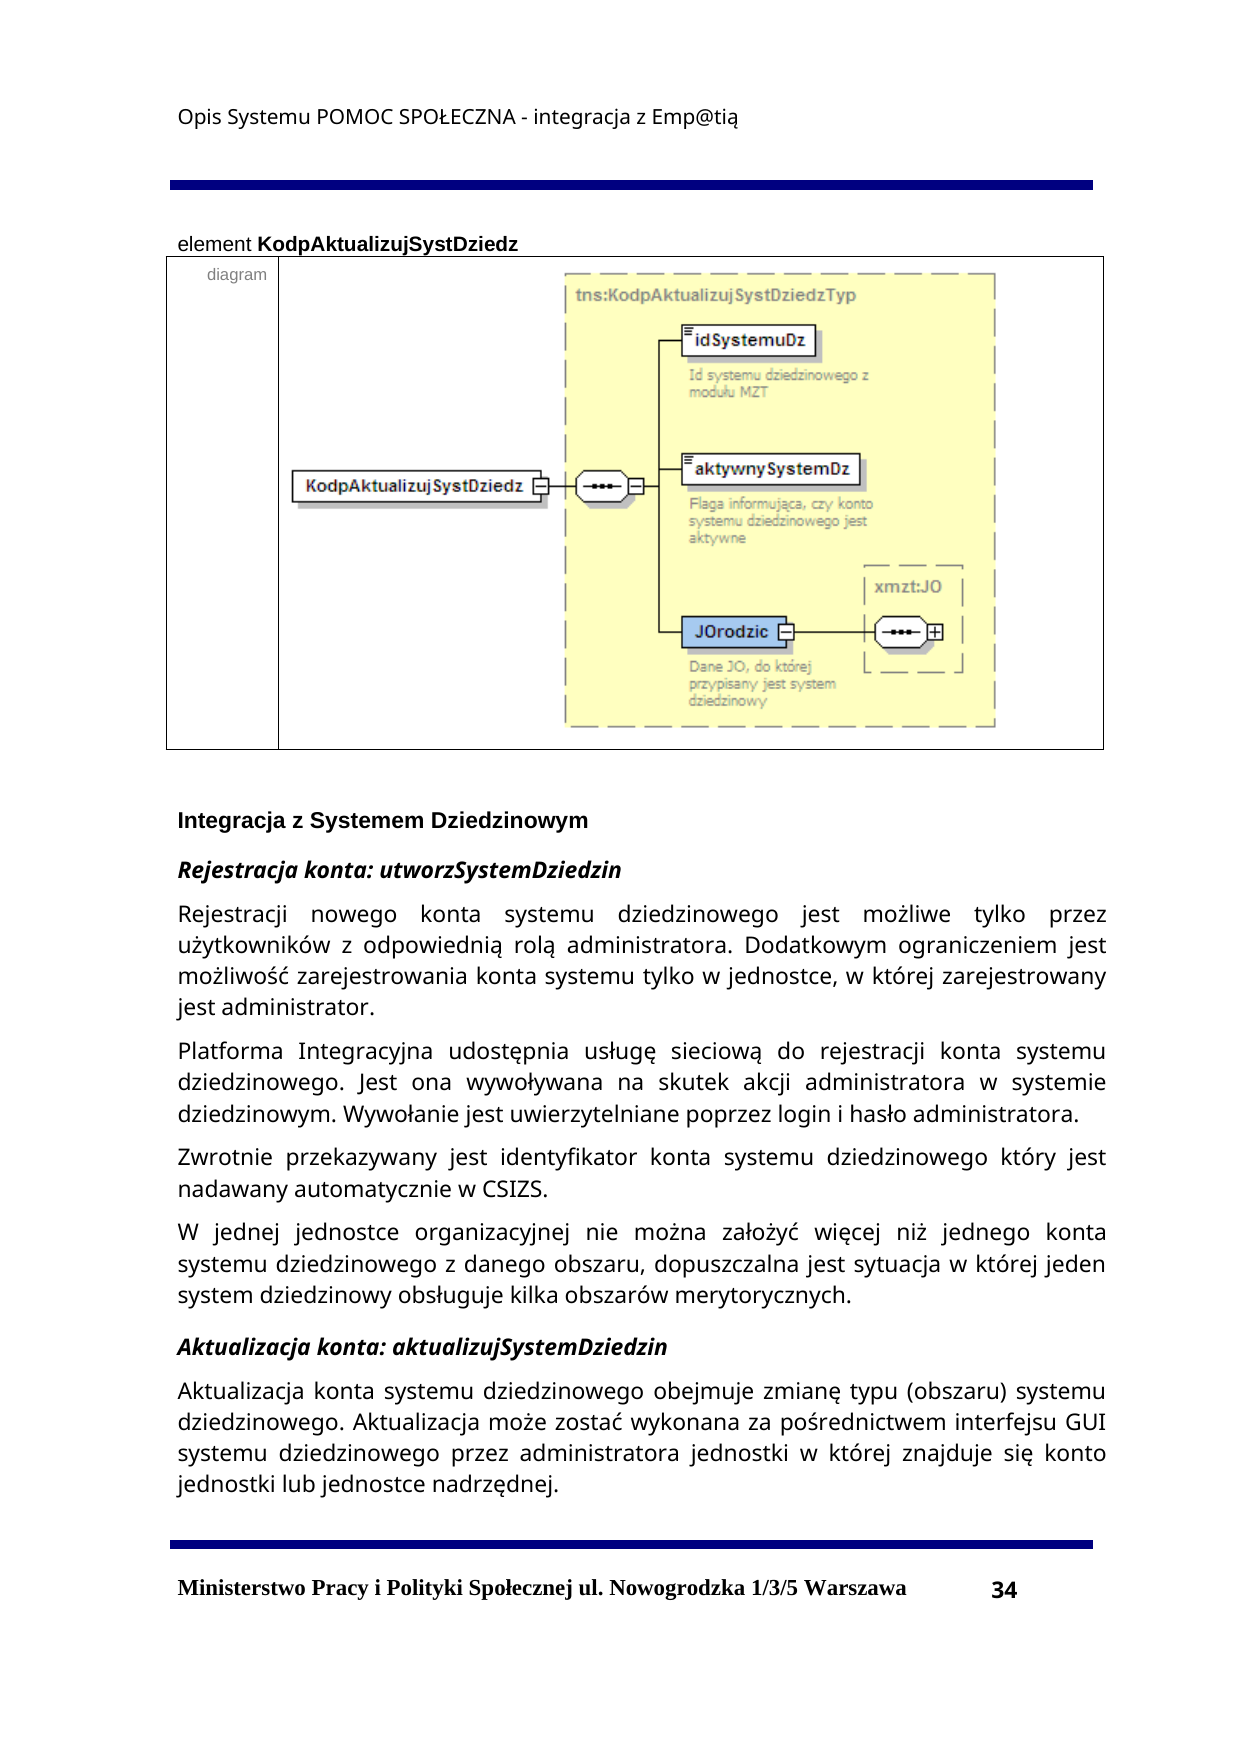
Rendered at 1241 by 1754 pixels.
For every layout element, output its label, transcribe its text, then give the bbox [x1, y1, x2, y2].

text Platforma Integracyjna udostępnia usługę sieciową do rejestracji konta systemu dziedzinowego. Jest ona wywoływana na skutek akcji administratora w systemie dziedzinowym. Wywołanie jest uwierzytelniane poprzez login i hasło administratora. [177, 1035, 1107, 1129]
picture [289, 265, 1005, 734]
text element KodpAktualizujSystDziedz [177, 232, 1107, 256]
text Aktualizacja konta systemu dziedzinowego obejmuje zmianę typu (obszaru) systemu dziedzinowego. Aktualizacja może zostać wykonana za pośrednictwem interfejsu GUI systemu dziedzinowego przez administratora jednostki w której znajduje się konto jednostki lub jednostce nadrzędnej. [177, 1375, 1107, 1500]
subtitle Rejestracja konta: utworzSystemDziedzin [177, 854, 1107, 885]
text Rejestracji nowego konta systemu dziedzinowego jest możliwe tylko przez użytkowników z odpowiednią rolą administratora. Dodatkowym ograniczeniem jest możliwość zarejestrowania konta systemu tylko w jednostce, w której zarejestrowany jest administrator. [177, 898, 1107, 1023]
text Zwrotnie przekazywany jest identyfikator konta systemu dziedzinowego który jest nadawany automatycznie w CSIZS. [177, 1141, 1107, 1204]
subtitle Aktualizacja konta: aktualizujSystemDziedzin [177, 1331, 1107, 1362]
table_header diagram [167, 257, 278, 749]
text W jednej jednostce organizacyjnej nie można założyć więcej niż jednego konta systemu dziedzinowego z danego obszaru, dopuszczalna jest sytuacja w której jeden system dziedzinowy obsługuje kilka obszarów merytorycznych. [177, 1216, 1107, 1310]
list Integracja z Systemem Dziedzinowym [177, 807, 1107, 833]
table_header [279, 257, 1103, 749]
